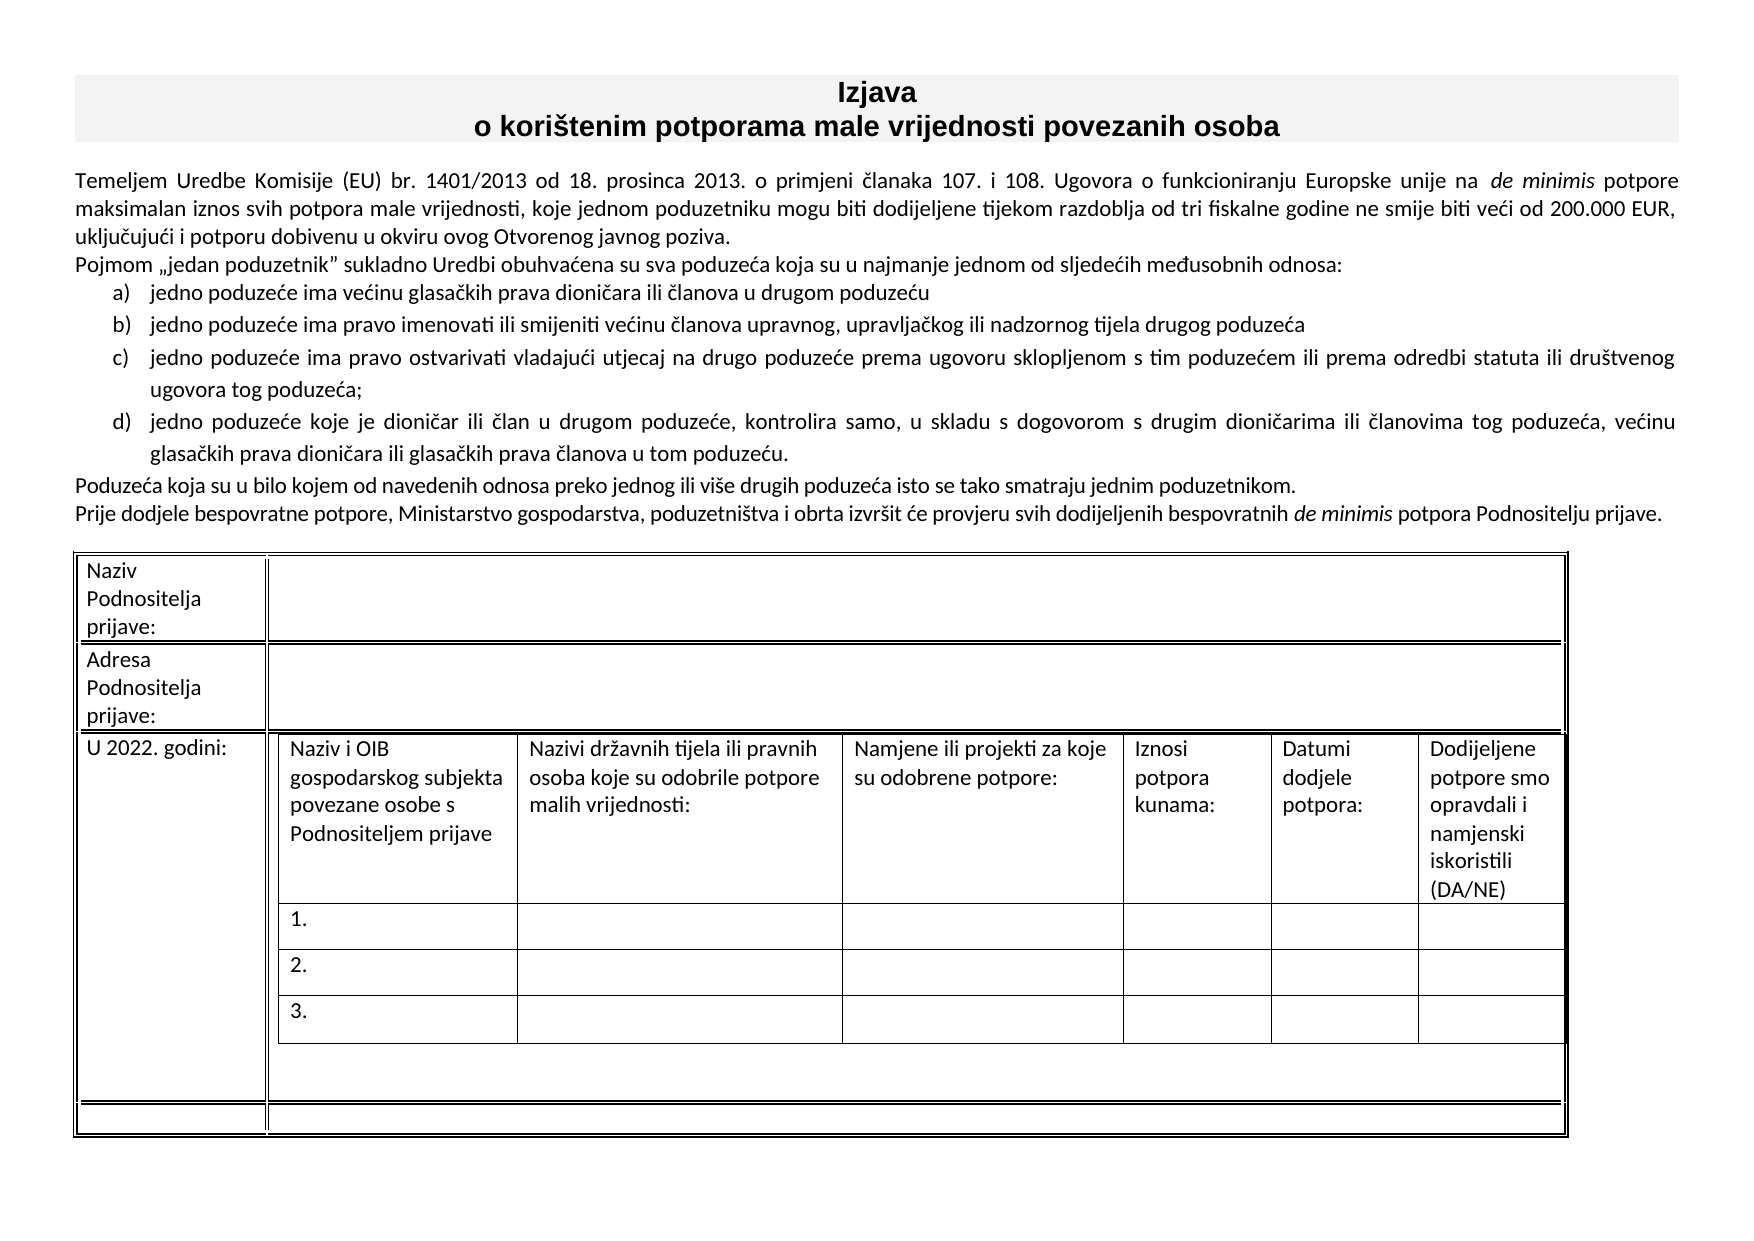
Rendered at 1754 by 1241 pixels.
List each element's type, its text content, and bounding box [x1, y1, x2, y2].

table_cell [269, 734, 1564, 1100]
list jedno poduzeće koje je dioničar ili član u drugom poduzeće, kontrolira samo, u skladu s dogovorom s drugim dioničarima ili članovima tog poduzeća, većinu glasačkih prava dioničara ili glasačkih prava članova u tom poduzeću. [112, 407, 1679, 467]
text Izjava [75, 75, 1679, 108]
table_cell [267, 729, 1566, 734]
table_header [267, 556, 1564, 640]
list jedno poduzeće ima pravo ostvarivati vladajući utjecaj na drugo poduzeće prema ugovoru sklopljenom s tim poduzećem ili prema odredbi statuta ili društvenog ugovora tog poduzeća; [112, 343, 1679, 403]
table_cell [75, 1100, 267, 1133]
table_cell [267, 1100, 1566, 1133]
text Temeljem Uredbe Komisije (EU) br. 1401/2013 od 18. prosinca 2013. o primjeni članaka 107. i 108. Ugovora o funkcioniranju Europske unije na de minimis potpore maksimalan iznos svih potpora male vrijednosti, koje jednom poduzetniku mogu biti dodijeljene tijekom razdoblja od tri fiskalne godine ne smije biti veći od 200.000 EUR, uključujući i potporu dobivenu u okviru ovog Otvorenog javnog poziva. [75, 166, 1679, 250]
text o korištenim potporama male vrijednosti povezanih osoba [75, 108, 1679, 142]
table_cell Adresa Podnositelja prijave: [75, 640, 267, 729]
table_header Naziv Podnositelja prijave: [75, 553, 267, 640]
list jedno poduzeće ima većinu glasačkih prava dioničara ili članova u drugom poduzeću [112, 278, 1679, 306]
list jedno poduzeće ima pravo imenovati ili smijeniti većinu članova upravnog, upravljačkog ili nadzornog tijela drugog poduzeća [112, 310, 1679, 338]
text Pojmom „jedan poduzetnik” sukladno Uredbi obuhvaćena su sva poduzeća koja su u najmanje jednom od sljedećih međusobnih odnosa: [75, 250, 1679, 278]
text Poduzeća koja su u bilo kojem od navedenih odnosa preko jednog ili više drugih poduzeća isto se tako smatraju jednim poduzetnikom. [75, 471, 1679, 499]
table_cell U 2022. godini: [75, 729, 267, 1100]
text Prije dodjele bespovratne potpore, Ministarstvo gospodarstva, poduzetništva i obrta izvršit će provjeru svih dodijeljenih bespovratnih de minimis potpora Podnositelju prijave. [75, 499, 1679, 527]
table_cell [267, 640, 1566, 729]
